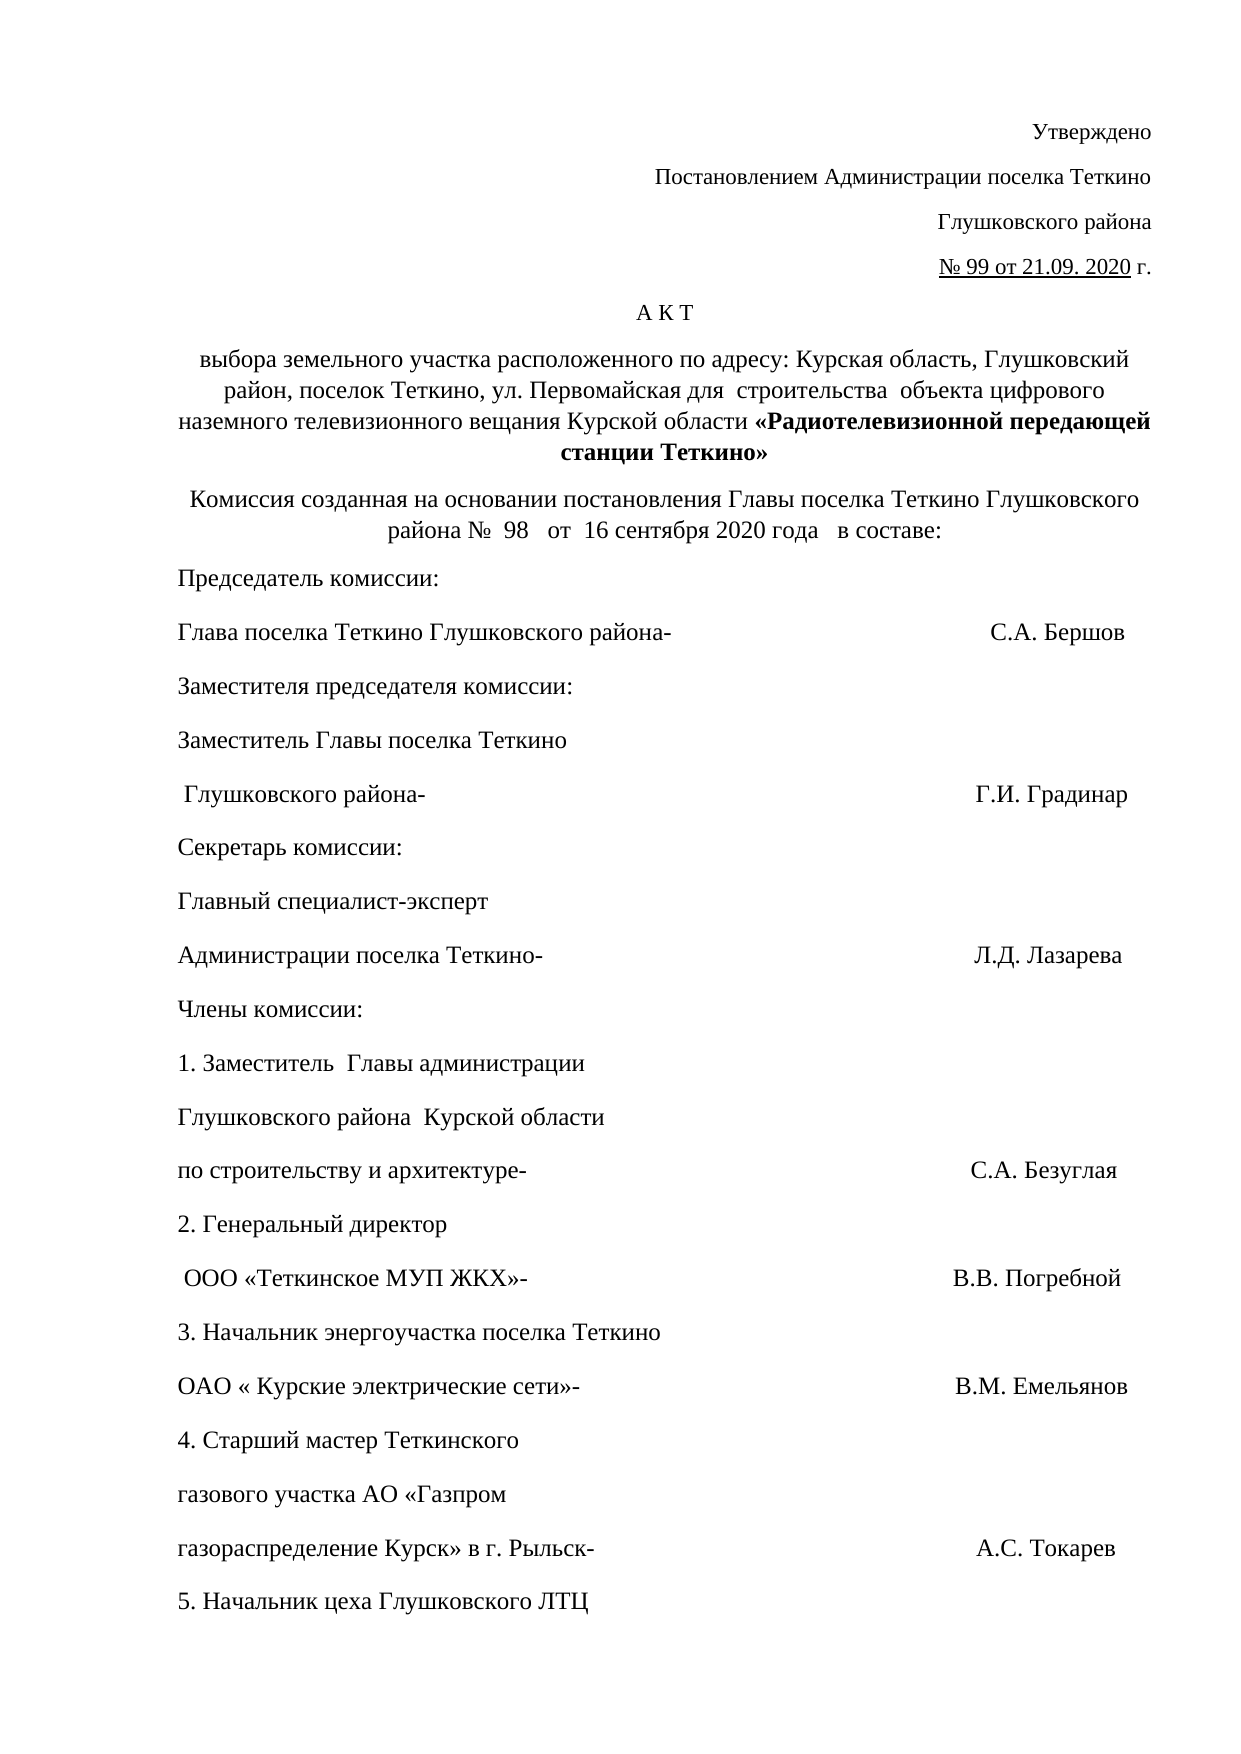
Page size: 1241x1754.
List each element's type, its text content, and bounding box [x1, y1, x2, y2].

text Глушковского района [177, 208, 1152, 235]
text выбора земельного участка расположенного по адресу: Курская область, Глушковский район, поселок Теткино, ул. Первомайская для строительства объекта цифрового наземного телевизионного вещания Курской области «Радиотелевизионной передающей станции Теткино» [177, 344, 1152, 466]
text 1. Заместитель Главы администрации [177, 1048, 1152, 1077]
text Председатель комиссии: [177, 563, 1152, 592]
text 3. Начальник энергоучастка поселка Теткино [177, 1317, 1152, 1346]
text Заместителя председателя комиссии: [177, 671, 1152, 700]
text Глушковского района Курской области [177, 1102, 1152, 1131]
text Глава поселка Теткино Глушковского района- С.А. Бершов [177, 617, 1152, 646]
text Администрации поселка Теткино- Л.Д. Лазарева [177, 940, 1152, 969]
text газового участка АО «Газпром [177, 1479, 1152, 1507]
text № 99 от 21.09. 2020 г. [177, 253, 1152, 280]
text ООО «Теткинское МУП ЖКХ»- В.В. Погребной [177, 1263, 1152, 1292]
text по строительству и архитектуре- С.А. Безуглая [177, 1156, 1152, 1184]
text А К Т [177, 298, 1152, 325]
text Секретарь комиссии: [177, 832, 1152, 861]
text 4. Старший мастер Теткинского [177, 1425, 1152, 1454]
text 2. Генеральный директор [177, 1209, 1152, 1238]
text Комиссия созданная на основании постановления Главы поселка Теткино Глушковского района № 98 от 16 сентября 2020 года в составе: [177, 484, 1152, 544]
text Утверждено [177, 118, 1152, 144]
text 5. Начальник цеха Глушковского ЛТЦ [177, 1586, 1152, 1615]
text Глушковского района- Г.И. Градинар [177, 779, 1152, 807]
text газораспределение Курск» в г. Рыльск- А.С. Токарев [177, 1533, 1152, 1561]
text ОАО « Курские электрические сети»- В.М. Емельянов [177, 1371, 1152, 1400]
text Постановлением Администрации поселка Теткино [177, 163, 1152, 189]
text Главный специалист-эксперт [177, 886, 1152, 915]
text Заместитель Главы поселка Теткино [177, 725, 1152, 753]
text Члены комиссии: [177, 994, 1152, 1023]
